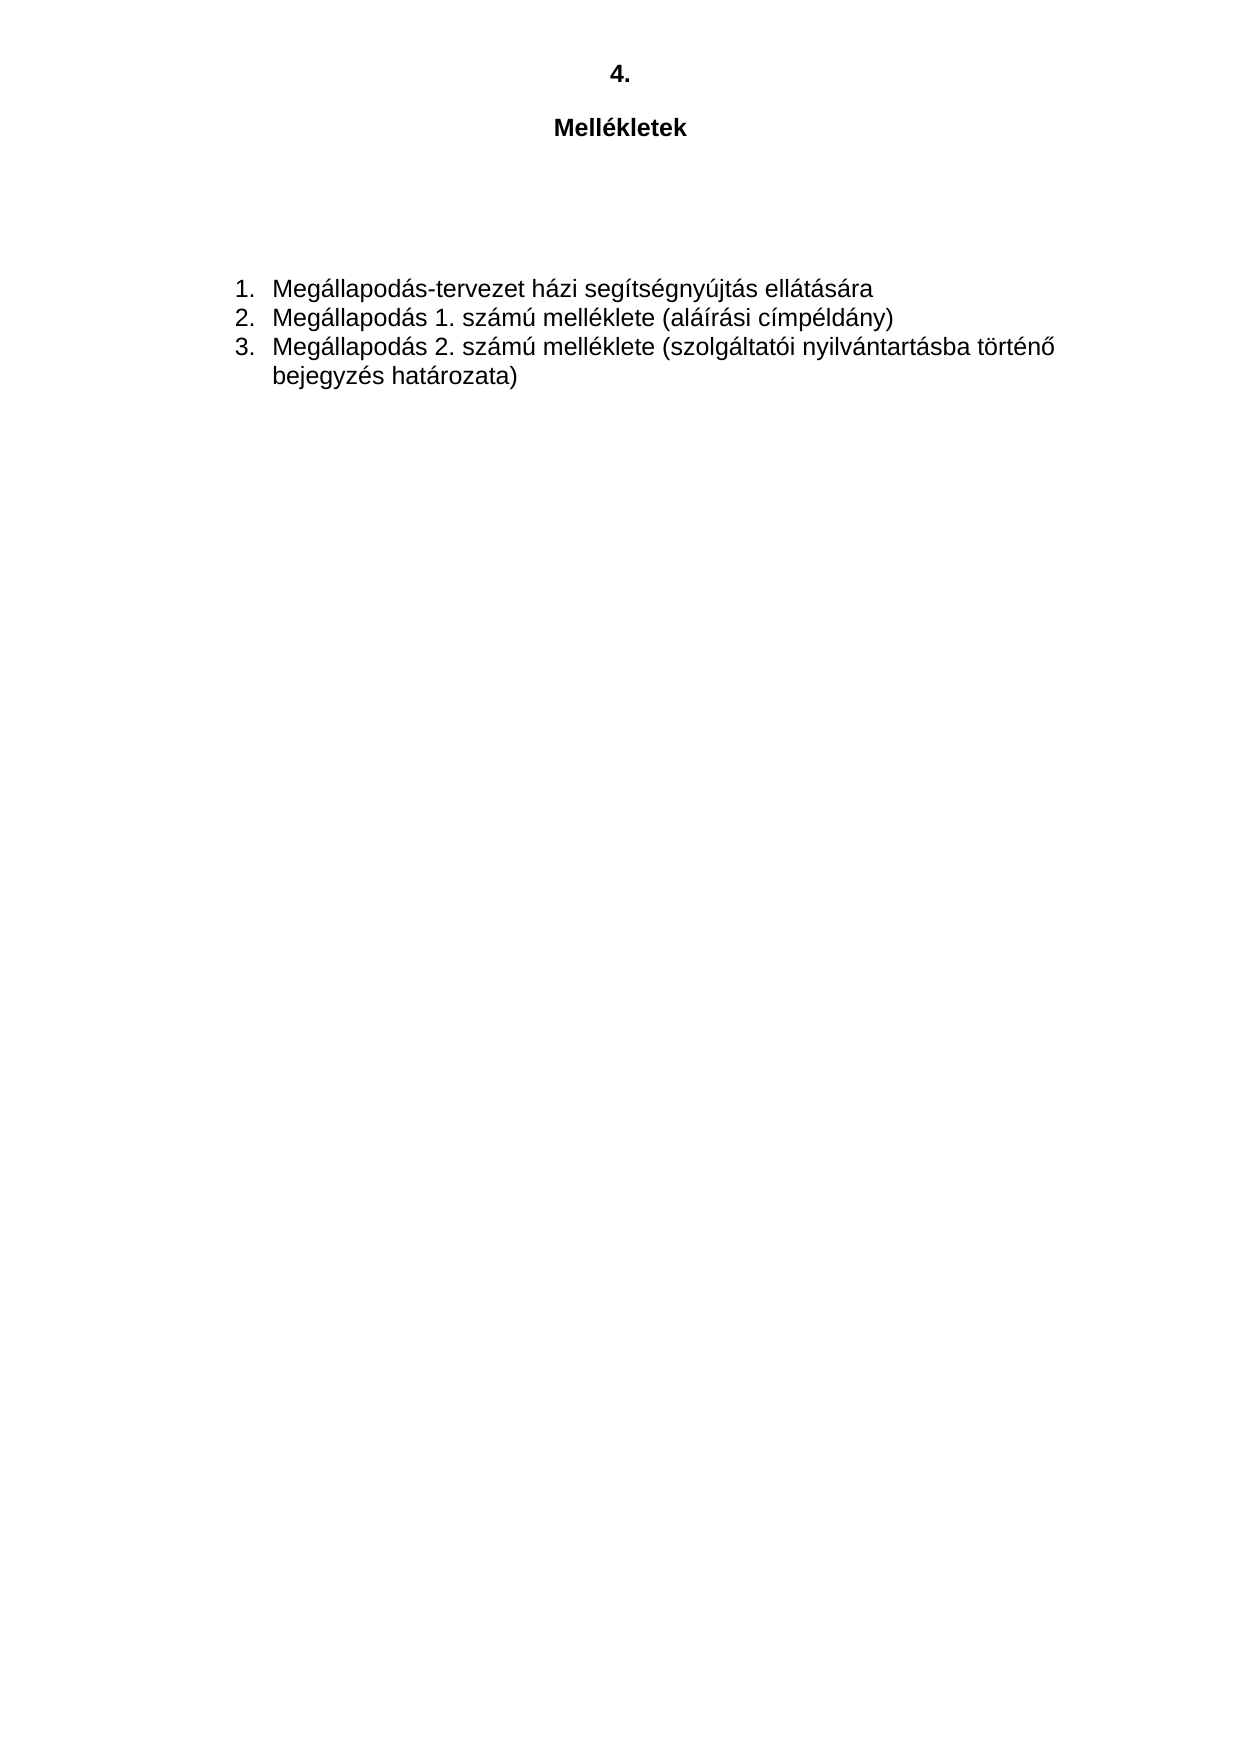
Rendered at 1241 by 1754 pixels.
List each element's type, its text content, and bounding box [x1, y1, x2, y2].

list Megállapodás-tervezet házi segítségnyújtás ellátására [234, 274, 1081, 303]
text 4. [159, 59, 1081, 88]
list Megállapodás 2. számú melléklete (szolgáltatói nyilvántartásba történő bejegyzés határozata) [234, 332, 1081, 389]
text Mellékletek [159, 113, 1081, 142]
list Megállapodás 1. számú melléklete (aláírási címpéldány) [234, 303, 1081, 332]
